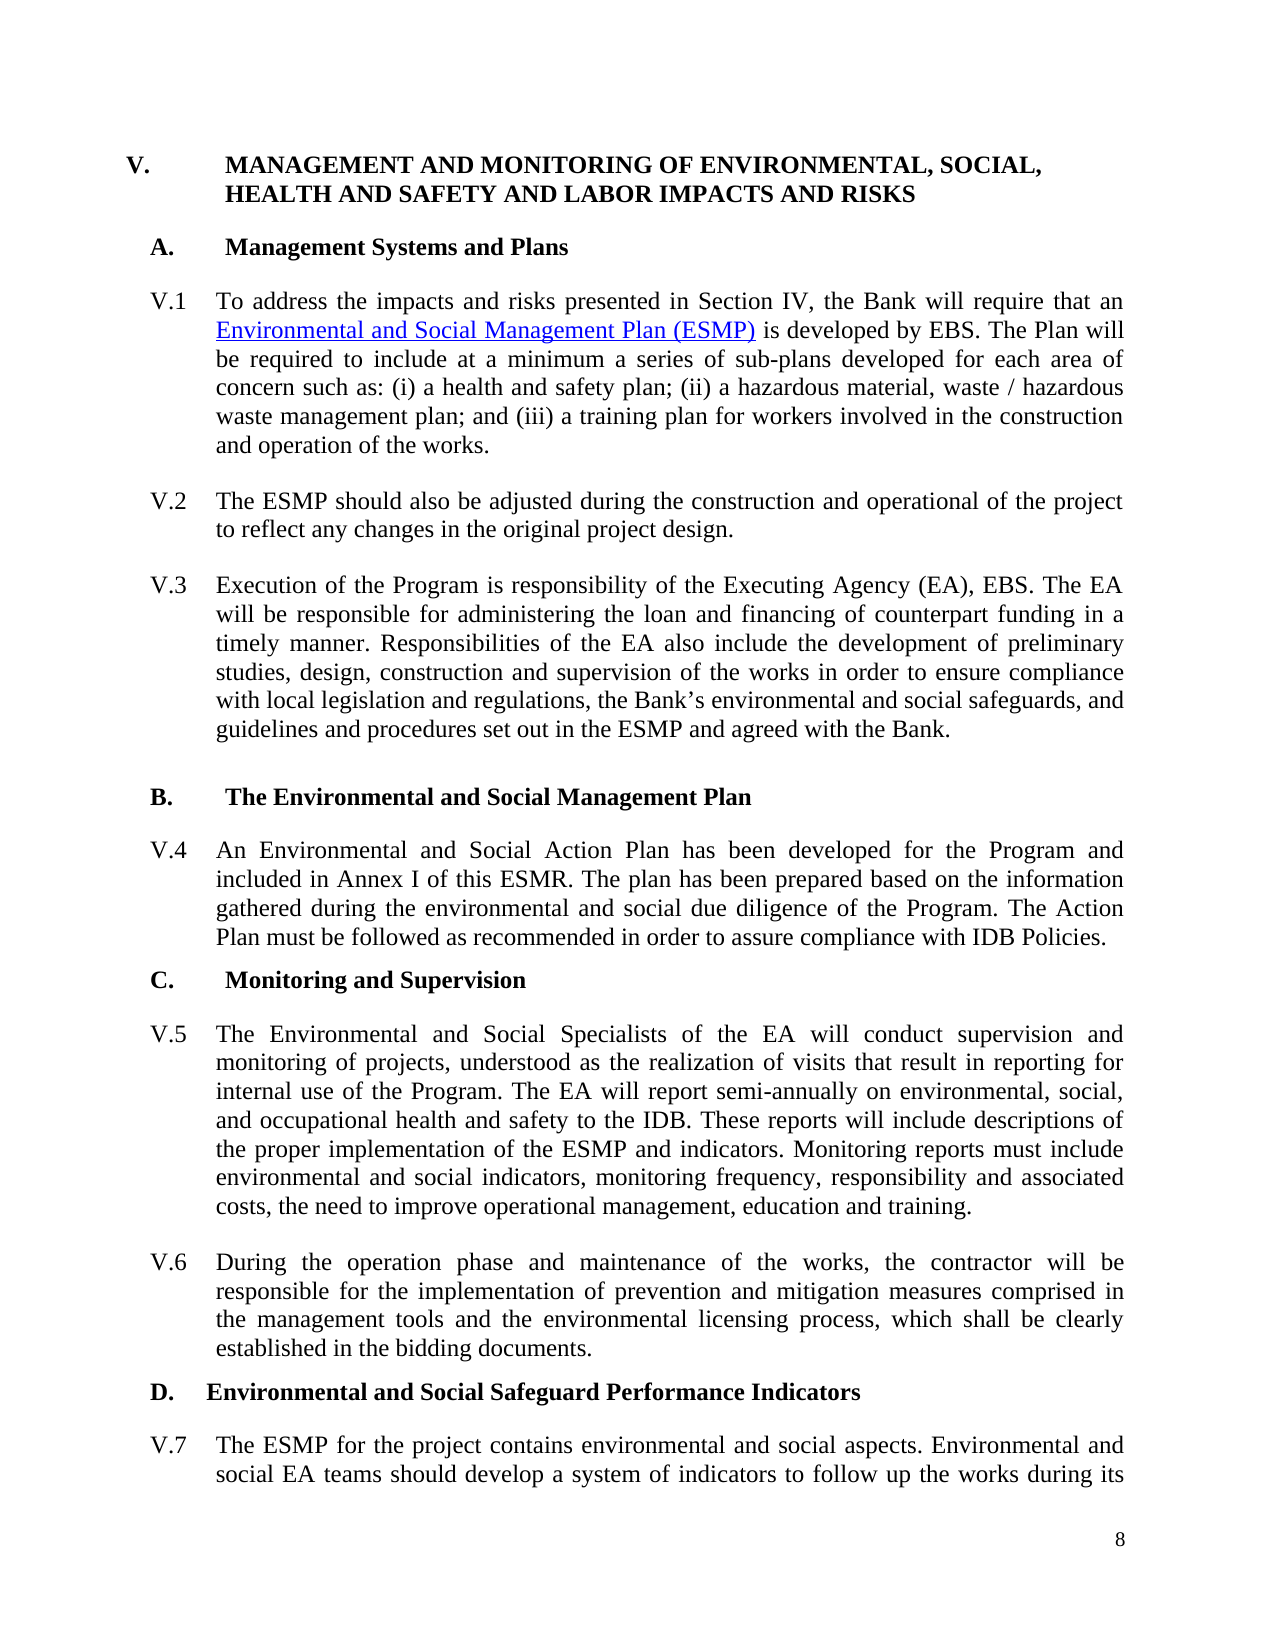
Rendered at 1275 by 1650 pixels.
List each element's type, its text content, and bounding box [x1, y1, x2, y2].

list Execution of the Program is responsibility of the Executing Agency (EA), EBS. The EA will be responsible for administering the loan and financing of counterpart funding in a timely manner. Responsibilities of the EA also include the development of preliminary studies, design, construction and supervision of the works in order to ensure compliance with local legislation and regulations, the Bank’s environmental and social safeguards, and guidelines and procedures set out in the ESMP and agreed with the Bank. [150, 570, 1125, 743]
list During the operation phase and maintenance of the works, the contractor will be responsible for the implementation of prevention and mitigation measures comprised in the management tools and the environmental licensing process, which shall be clearly established in the bidding documents. [150, 1247, 1125, 1362]
subtitle Environmental and Social Safeguard Performance Indicators [150, 1377, 1125, 1405]
list The Environmental and Social Specialists of the EA will conduct supervision and monitoring of projects, understood as the realization of visits that result in reporting for internal use of the Program. The EA will report semi-annually on environmental, social, and occupational health and safety to the IDB. These reports will include descriptions of the proper implementation of the ESMP and indicators. Monitoring reports must include environmental and social indicators, monitoring frequency, responsibility and associated costs, the need to improve operational management, education and training. [150, 1019, 1125, 1220]
list To address the impacts and risks presented in Section IV, the Bank will require that an Environmental and Social Management Plan (ESMP) is developed by EBS. The Plan will be required to include at a minimum a series of sub-plans developed for each area of concern such as: (i) a health and safety plan; (ii) a hazardous material, waste / hazardous waste management plan; and (iii) a training plan for workers involved in the construction and operation of the works. [150, 286, 1125, 459]
list MANAGEMENT AND MONITORING OF ENVIRONMENTAL, SOCIAL, HEALTH AND SAFETY AND LABOR IMPACTS AND RISKS [150, 150, 1125, 207]
subtitle The Environmental and Social Management Plan [150, 782, 1125, 810]
list The ESMP should also be adjusted during the construction and operational of the project to reflect any changes in the original project design. [150, 486, 1125, 543]
subtitle Management Systems and Plans [150, 232, 1125, 261]
subtitle Monitoring and Supervision [150, 965, 1125, 994]
list An Environmental and Social Action Plan has been developed for the Program and included in Annex I of this ESMR. The plan has been prepared based on the information gathered during the environmental and social due diligence of the Program. The Action Plan must be followed as recommended in order to assure compliance with IDB Policies. [150, 835, 1125, 950]
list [150, 1430, 1125, 1488]
